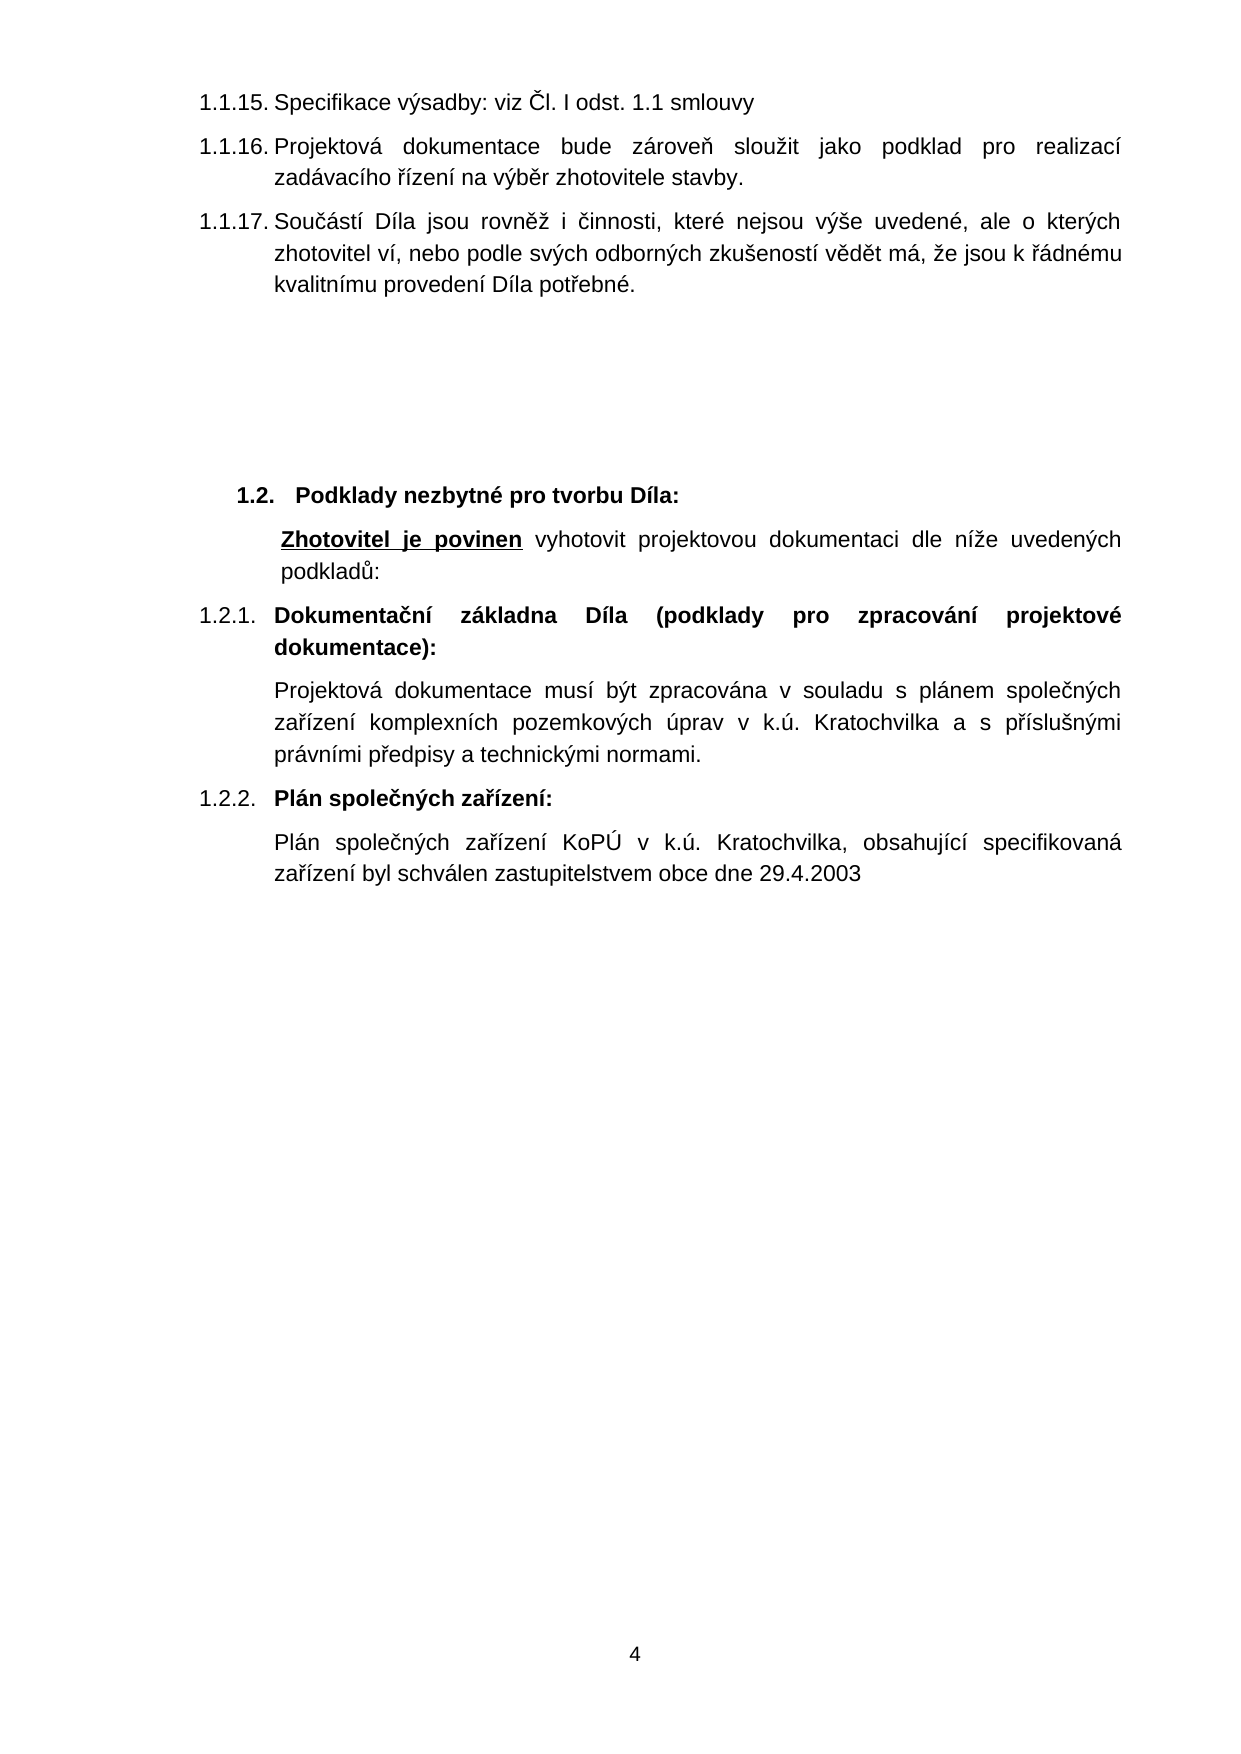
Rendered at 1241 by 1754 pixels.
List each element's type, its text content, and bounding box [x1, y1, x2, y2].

list Dokumentační základna Díla (podklady pro zpracování projektové dokumentace): [199, 602, 1122, 660]
list Projektová dokumentace musí být zpracována v souladu s plánem společných zařízení komplexních pozemkových úprav v k.ú. Kratochvilka a s příslušnými právními předpisy a technickými normami. [274, 677, 1122, 767]
list Specifikace výsadby: viz Čl. I odst. 1.1 smlouvy [199, 89, 1122, 115]
list Podklady nezbytné pro tvorbu Díla: [236, 482, 1122, 508]
list Projektová dokumentace bude zároveň sloužit jako podklad pro realizací zadávacího řízení na výběr zhotovitele stavby. [199, 133, 1122, 191]
list Zhotovitel je povinen vyhotovit projektovou dokumentaci dle níže uvedených podkladů: [281, 526, 1122, 584]
list Součástí Díla jsou rovněž i činnosti, které nejsou výše uvedené, ale o kterých zhotovitel ví, nebo podle svých odborných zkušeností vědět má, že jsou k řádnému kvalitnímu provedení Díla potřebné. [199, 208, 1122, 298]
list Plán společných zařízení KoPÚ v k.ú. Kratochvilka, obsahující specifikovaná zařízení byl schválen zastupitelstvem obce dne 29.4.2003 [274, 829, 1122, 887]
list Plán společných zařízení: [199, 785, 1122, 811]
